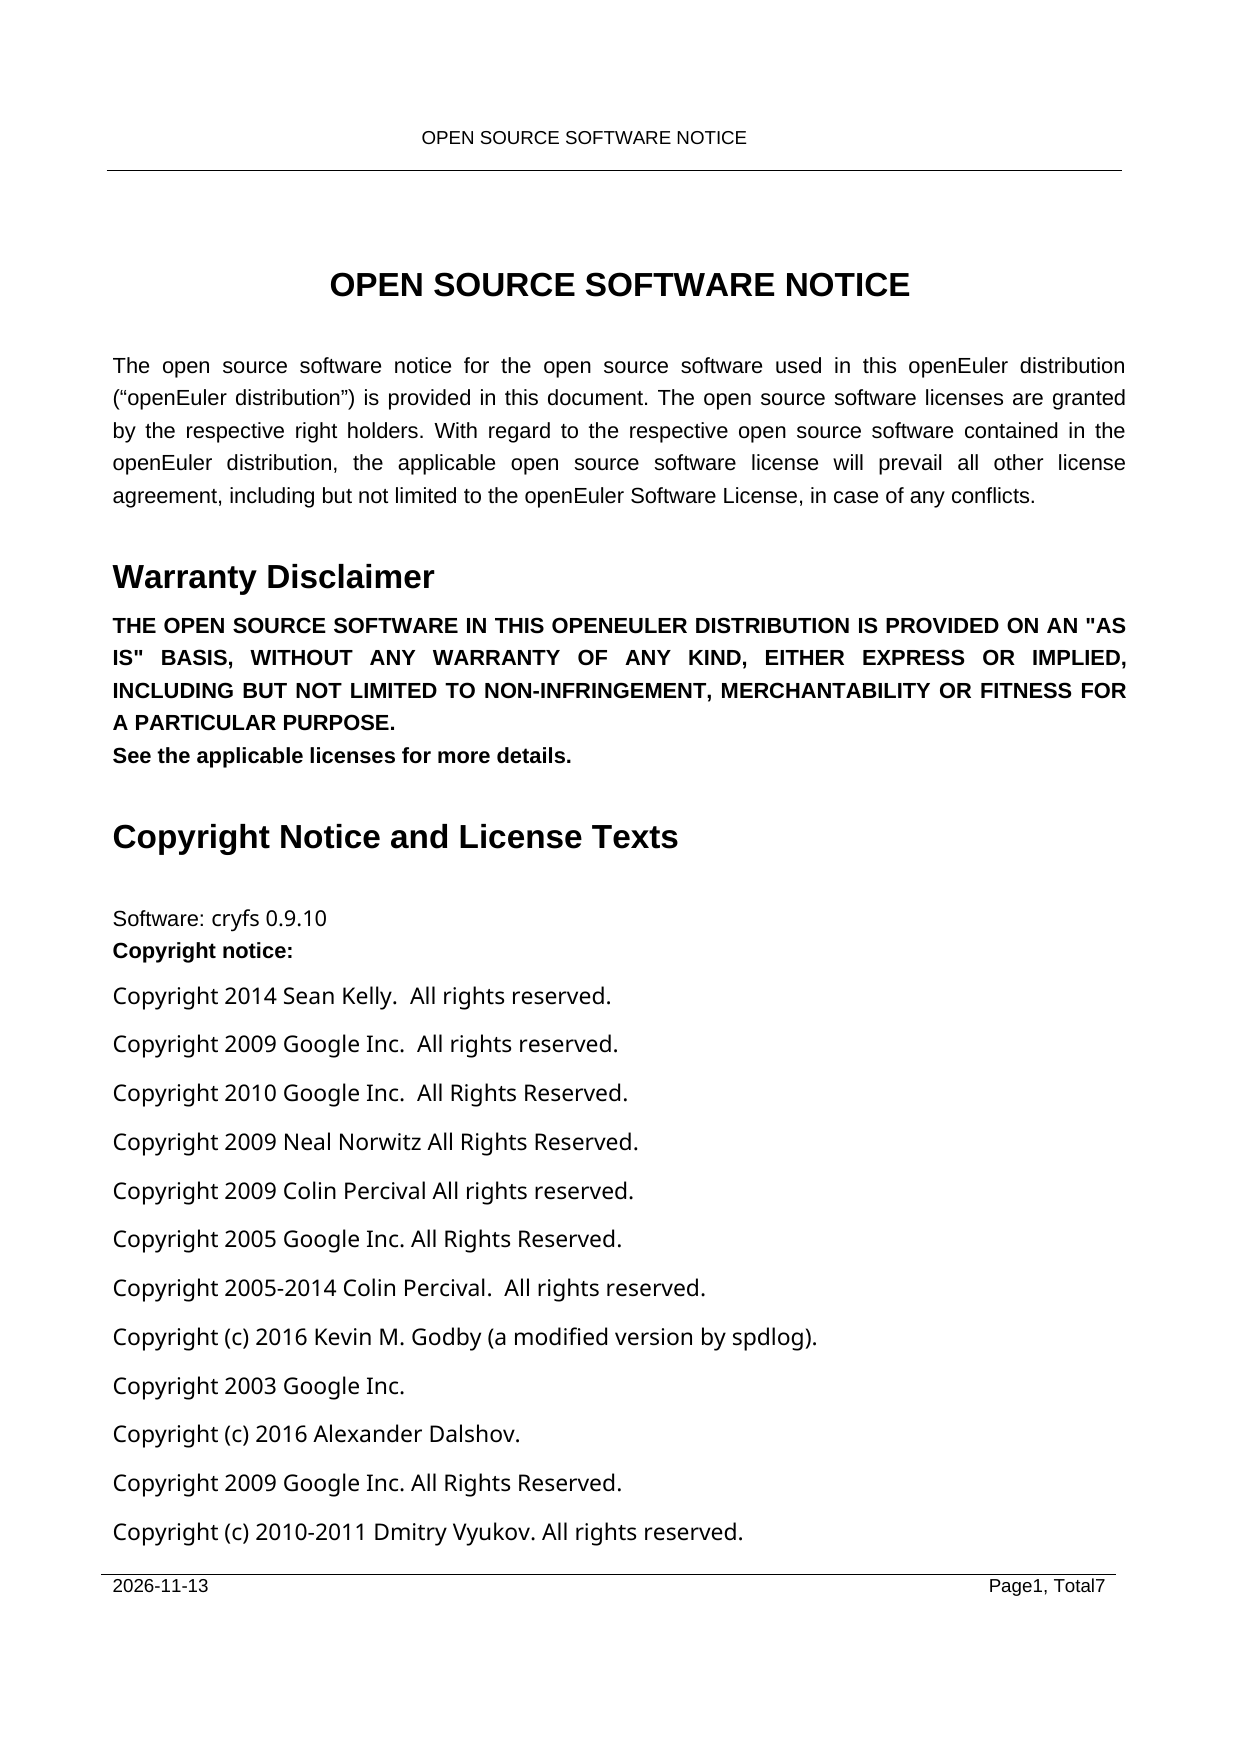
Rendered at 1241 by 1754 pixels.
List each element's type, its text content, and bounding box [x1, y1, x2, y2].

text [112, 979, 1128, 1548]
text The open source software notice for the open source software used in this openEuler distribution (“openEuler distribution”) is provided in this document. The open source software licenses are granted by the respective right holders. With regard to the respective open source software contained in the openEuler distribution, the applicable open source software license will prevail all other license agreement, including but not limited to the openEuler Software License, in case of any conflicts. [112, 349, 1128, 511]
text Warranty Disclaimer [112, 544, 1128, 609]
text Software: cryfs 0.9.10 [112, 901, 1128, 934]
text THE OPEN SOURCE SOFTWARE IN THIS OPENEULER DISTRIBUTION IS PROVIDED ON AN "AS IS" BASIS, WITHOUT ANY WARRANTY OF ANY KIND, EITHER EXPRESS OR IMPLIED, INCLUDING BUT NOT LIMITED TO NON-INFRINGEMENT, MERCHANTABILITY OR FITNESS FOR A PARTICULAR PURPOSE. See the applicable licenses for more details. [112, 609, 1128, 771]
text Copyright notice: [112, 934, 1128, 966]
text OPEN SOURCE SOFTWARE NOTICE [112, 251, 1128, 316]
text Copyright Notice and License Texts [112, 804, 1128, 869]
